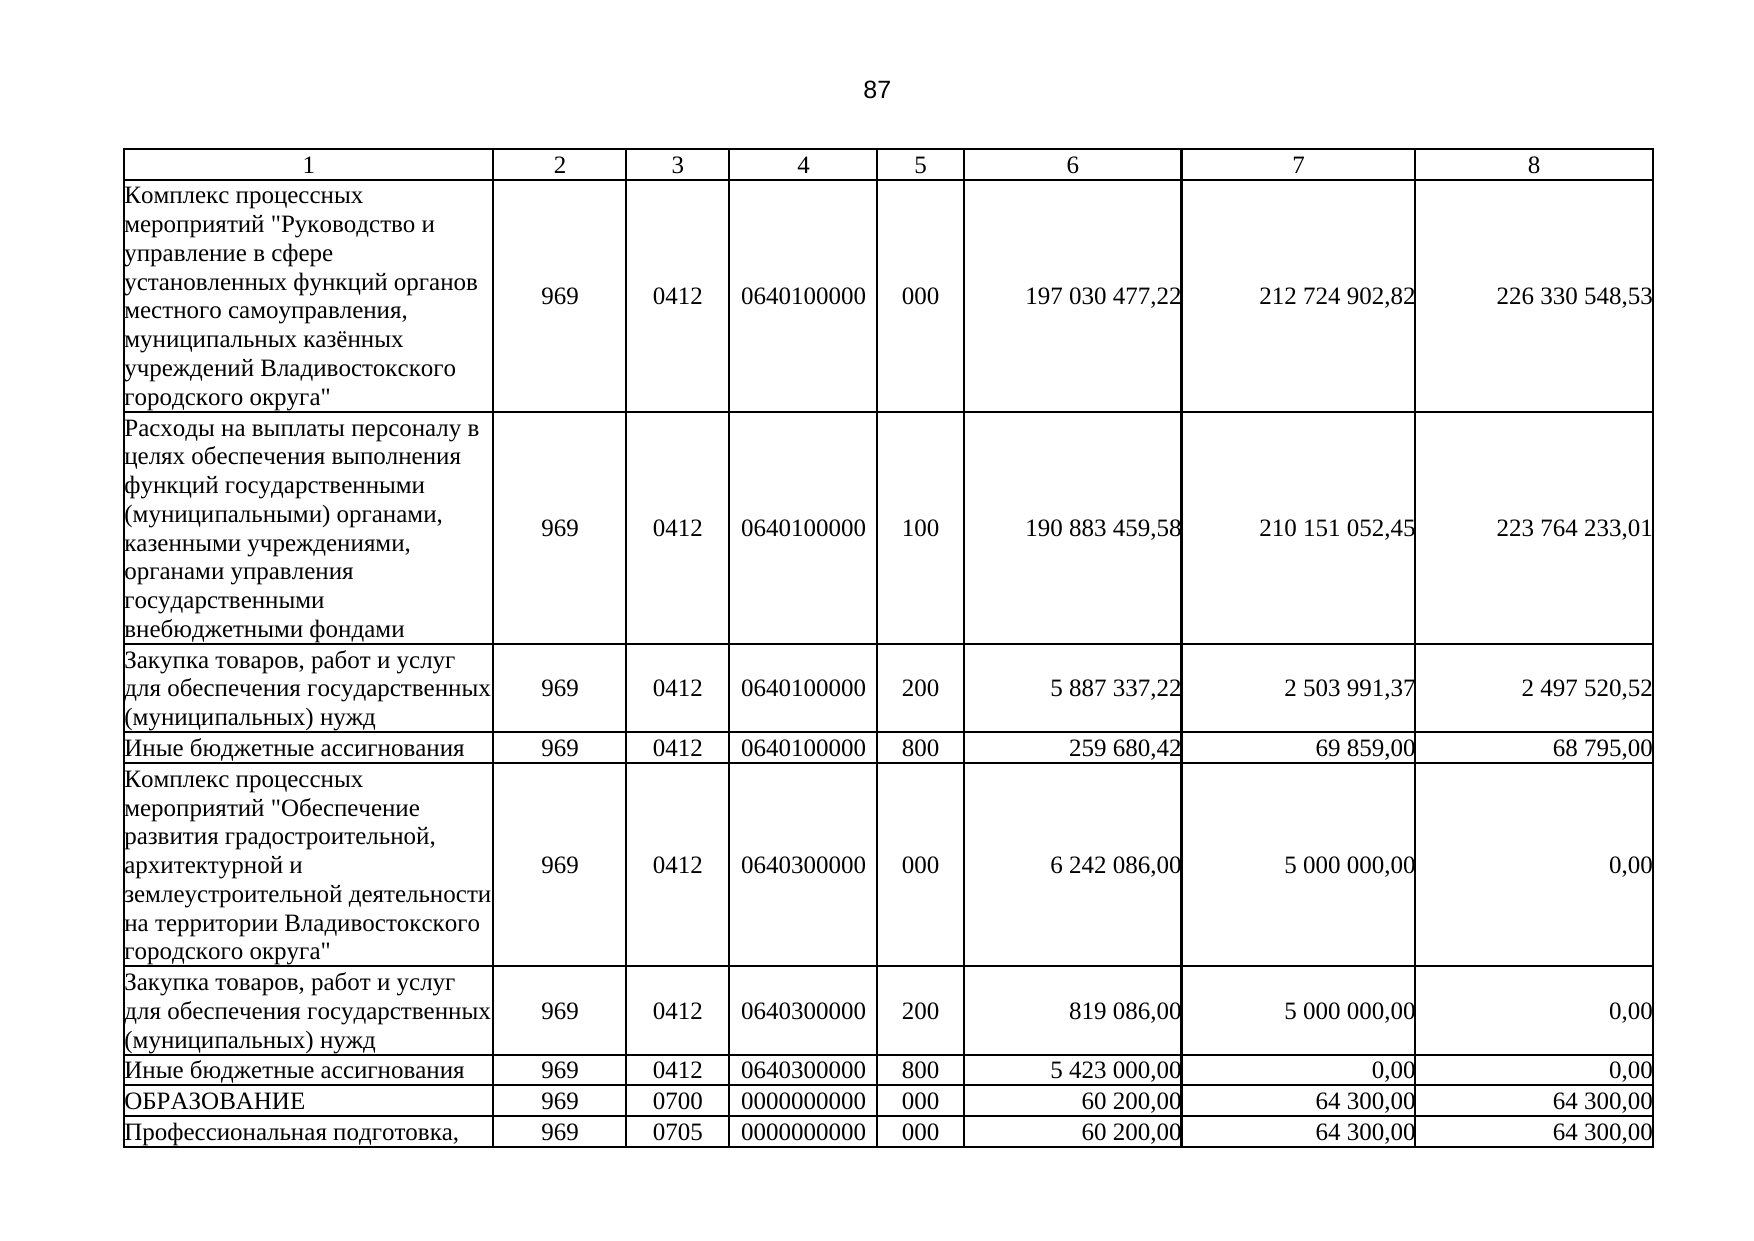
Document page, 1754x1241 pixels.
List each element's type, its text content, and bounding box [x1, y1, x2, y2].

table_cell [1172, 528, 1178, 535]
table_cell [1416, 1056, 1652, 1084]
table_header 1 [125, 150, 492, 178]
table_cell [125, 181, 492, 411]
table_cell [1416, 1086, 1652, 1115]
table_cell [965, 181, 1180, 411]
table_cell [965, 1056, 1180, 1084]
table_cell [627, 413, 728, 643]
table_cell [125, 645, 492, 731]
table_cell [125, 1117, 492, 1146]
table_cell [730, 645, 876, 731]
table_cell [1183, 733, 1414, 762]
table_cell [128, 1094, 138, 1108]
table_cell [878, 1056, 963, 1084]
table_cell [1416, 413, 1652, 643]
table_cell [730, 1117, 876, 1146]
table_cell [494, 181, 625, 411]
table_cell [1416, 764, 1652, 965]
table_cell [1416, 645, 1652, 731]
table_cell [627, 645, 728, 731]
table_header 5 [878, 150, 963, 178]
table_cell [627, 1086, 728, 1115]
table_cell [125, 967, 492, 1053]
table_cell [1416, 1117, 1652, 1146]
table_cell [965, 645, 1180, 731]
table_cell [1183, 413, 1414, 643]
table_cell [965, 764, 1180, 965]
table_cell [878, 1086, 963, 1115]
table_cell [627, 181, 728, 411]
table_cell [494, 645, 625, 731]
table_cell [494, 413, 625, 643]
table_header 8 [1416, 150, 1652, 178]
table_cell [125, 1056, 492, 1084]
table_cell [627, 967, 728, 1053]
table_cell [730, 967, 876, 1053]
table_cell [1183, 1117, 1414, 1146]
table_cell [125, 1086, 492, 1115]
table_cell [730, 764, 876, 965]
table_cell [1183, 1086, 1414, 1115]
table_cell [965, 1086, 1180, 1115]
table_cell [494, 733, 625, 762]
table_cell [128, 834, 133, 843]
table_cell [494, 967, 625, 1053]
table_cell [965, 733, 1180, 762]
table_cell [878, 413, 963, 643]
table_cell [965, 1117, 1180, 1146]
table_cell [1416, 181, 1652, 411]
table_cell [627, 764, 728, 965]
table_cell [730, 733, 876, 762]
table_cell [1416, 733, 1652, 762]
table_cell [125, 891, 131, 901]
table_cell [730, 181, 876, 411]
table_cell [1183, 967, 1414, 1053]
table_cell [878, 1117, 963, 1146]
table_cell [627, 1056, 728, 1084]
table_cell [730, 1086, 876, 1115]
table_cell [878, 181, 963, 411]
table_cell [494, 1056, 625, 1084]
table_header 4 [730, 150, 876, 178]
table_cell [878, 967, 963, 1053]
table_header 6 [965, 150, 1180, 178]
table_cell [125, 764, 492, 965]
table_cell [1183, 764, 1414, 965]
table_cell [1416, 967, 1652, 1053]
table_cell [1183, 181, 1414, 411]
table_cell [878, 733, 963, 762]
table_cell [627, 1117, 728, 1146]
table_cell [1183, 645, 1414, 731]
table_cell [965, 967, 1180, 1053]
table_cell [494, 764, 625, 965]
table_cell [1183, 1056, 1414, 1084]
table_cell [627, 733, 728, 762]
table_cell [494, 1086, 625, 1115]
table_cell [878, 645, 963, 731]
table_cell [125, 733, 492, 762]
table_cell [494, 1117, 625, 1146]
table_header 7 [1183, 150, 1414, 178]
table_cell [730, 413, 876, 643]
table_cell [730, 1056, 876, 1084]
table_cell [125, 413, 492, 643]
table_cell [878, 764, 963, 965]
table_header 2 [494, 150, 625, 178]
table_header 3 [627, 150, 728, 178]
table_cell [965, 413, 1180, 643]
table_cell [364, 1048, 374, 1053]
